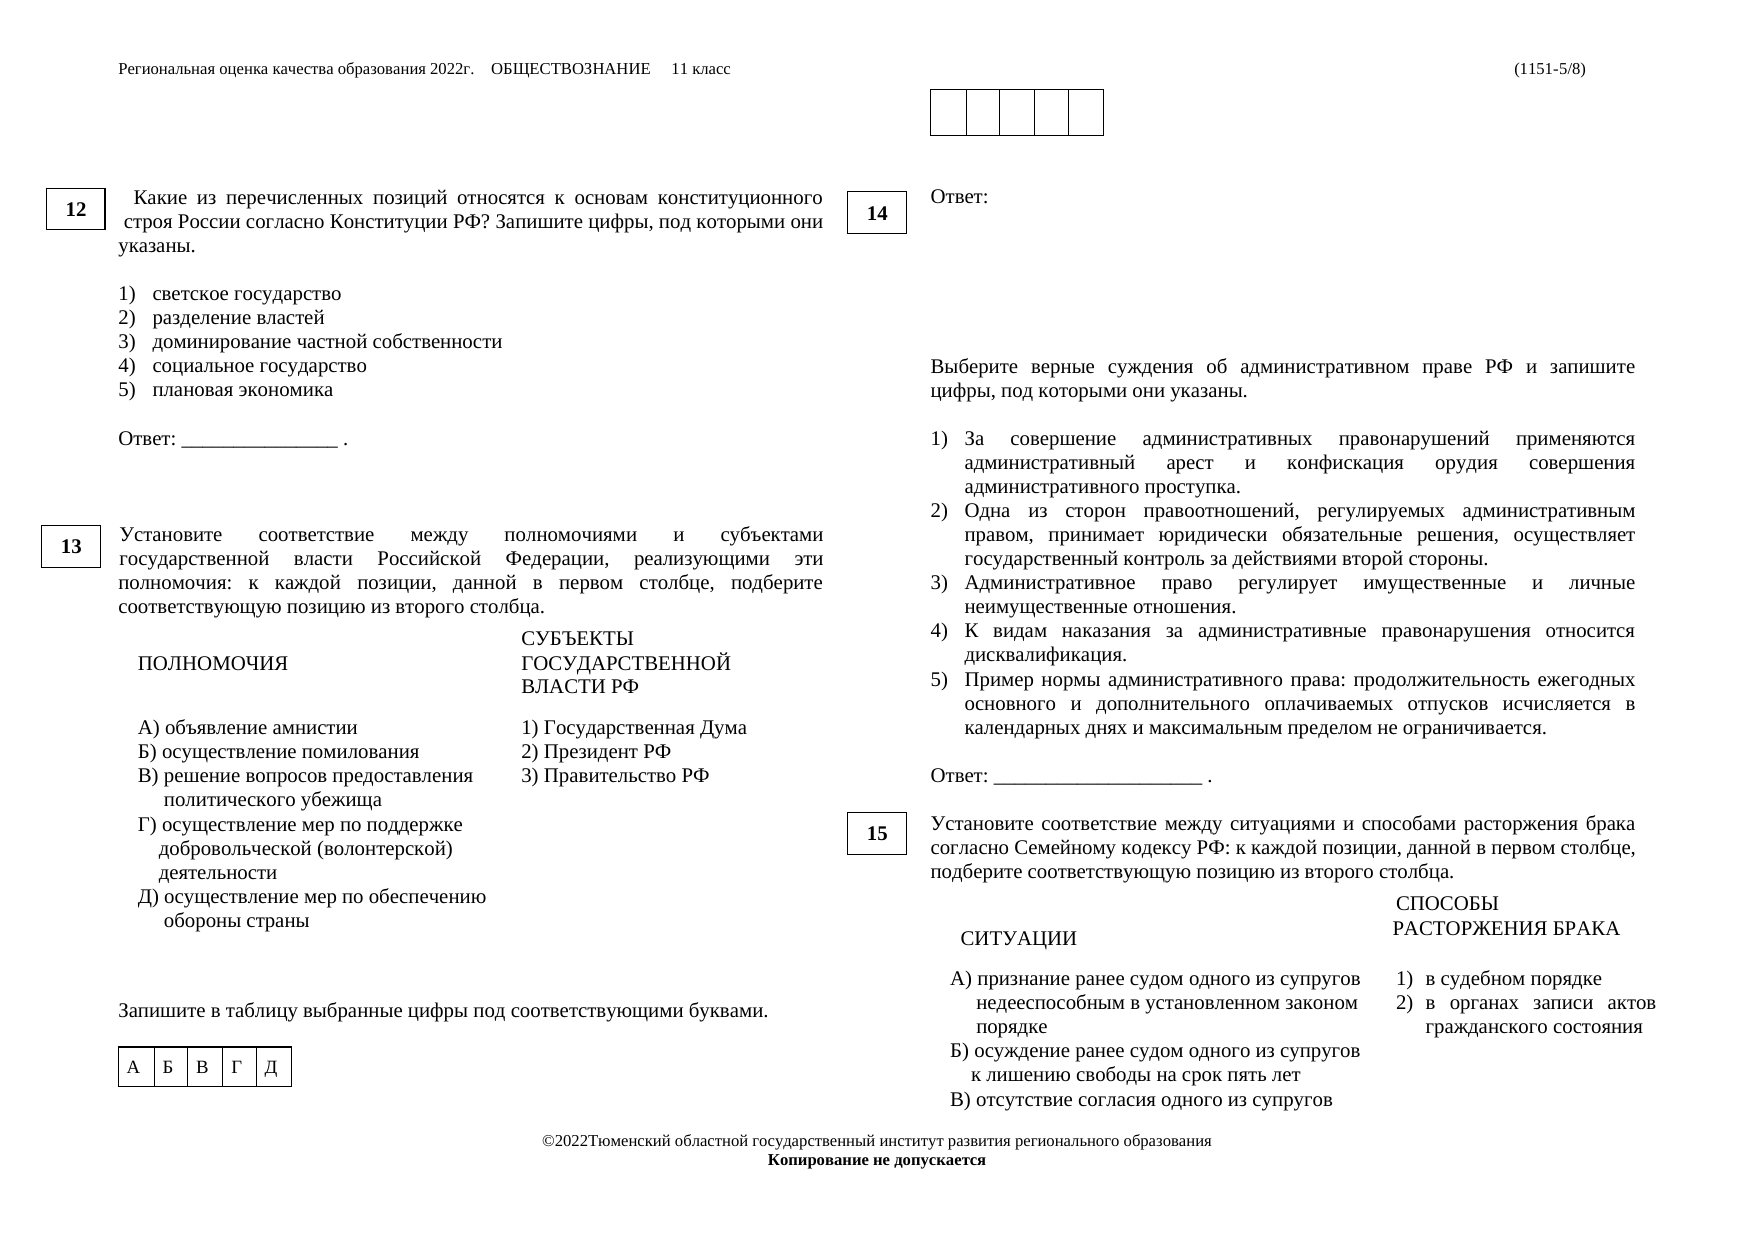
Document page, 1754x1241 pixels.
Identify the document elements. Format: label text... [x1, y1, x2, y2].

text Какие из перечисленных позиций относятся к основам конституционного строя России согласно Конституции РФ? Запишите цифры, под которыми они указаны. [118, 185, 824, 257]
table_cell [1069, 90, 1103, 135]
list доминирование частной собственности [118, 329, 824, 353]
table_header СПОСОБЫ РАСТОРЖЕНИЯ БРАКА [1384, 883, 1664, 958]
text Ответ: _______________ . [118, 426, 824, 449]
table_header ПОЛНОМОЧИЯ [129, 618, 513, 707]
table_header 12 [47, 189, 104, 229]
table_header Б [155, 1048, 187, 1086]
table_header Д [257, 1048, 291, 1086]
list плановая экономика [118, 377, 824, 401]
text Выберите верные суждения об административном праве РФ и запишите цифры, под которыми они указаны. [930, 354, 1636, 402]
table_cell [1035, 90, 1068, 135]
table_cell в судебном порядке в органах записи актов гражданского состояния [1384, 958, 1664, 1130]
list светское государство [118, 281, 824, 305]
text Установите соответствие между ситуациями и способами расторжения брака согласно Семейному кодексу РФ: к каждой позиции, данной в первом столбце, подберите соответствующую позицию из второго столбца. [930, 811, 1636, 883]
list Пример нормы административного права: продолжительность ежегодных основного и дополнительного оплачиваемых отпусков исчисляется в календарных днях и максимальным пределом не ограничивается. [930, 666, 1636, 739]
table_header Г [223, 1048, 256, 1086]
text Установите соответствие между полномочиями и субъектами государственной власти Российской Федерации, реализующими эти полномочия: к каждой позиции, данной в первом столбце, подберите соответствующую позицию из второго столбца. [118, 522, 824, 618]
table_header 15 [848, 813, 906, 854]
table_cell [931, 90, 966, 135]
table_header 14 [848, 192, 906, 233]
table_header СИТУАЦИИ [942, 883, 1384, 958]
table_cell А) объявление амнистии Б) осуществление помилования В) решение вопросов предоставления политического убежища Г) осуществление мер по поддержке добровольческой (волонтерской) деятельности Д) осуществление мер по обеспечению обороны страны [129, 707, 513, 940]
list К видам наказания за административные правонарушения относится дисквалификация. [930, 618, 1636, 666]
list Административное право регулирует имущественные и личные неимущественные отношения. [930, 570, 1636, 618]
table_header СУБЪЕКТЫ ГОСУДАРСТВЕННОЙ ВЛАСТИ РФ [513, 618, 808, 707]
list социальное государство [118, 353, 824, 377]
text Ответ: ____________________ . [930, 763, 1636, 787]
list разделение властей [118, 305, 824, 329]
list За совершение административных правонарушений применяются административный арест и конфискация орудия совершения административного проступка. [930, 426, 1636, 498]
list Одна из сторон правоотношений, регулируемых административным правом, принимает юридически обязательные решения, осуществляет государственный контроль за действиями второй стороны. [930, 498, 1636, 570]
table_header 13 [42, 526, 100, 567]
table_header В [188, 1048, 222, 1086]
text Запишите в таблицу выбранные цифры под соответствующими буквами. [118, 998, 824, 1022]
text Ответ: [930, 184, 1636, 208]
table_cell [967, 90, 999, 135]
table_cell [1000, 90, 1034, 135]
table_cell Государственная Дума Президент РФ Правительство РФ [513, 707, 808, 940]
table_header А [119, 1048, 154, 1086]
